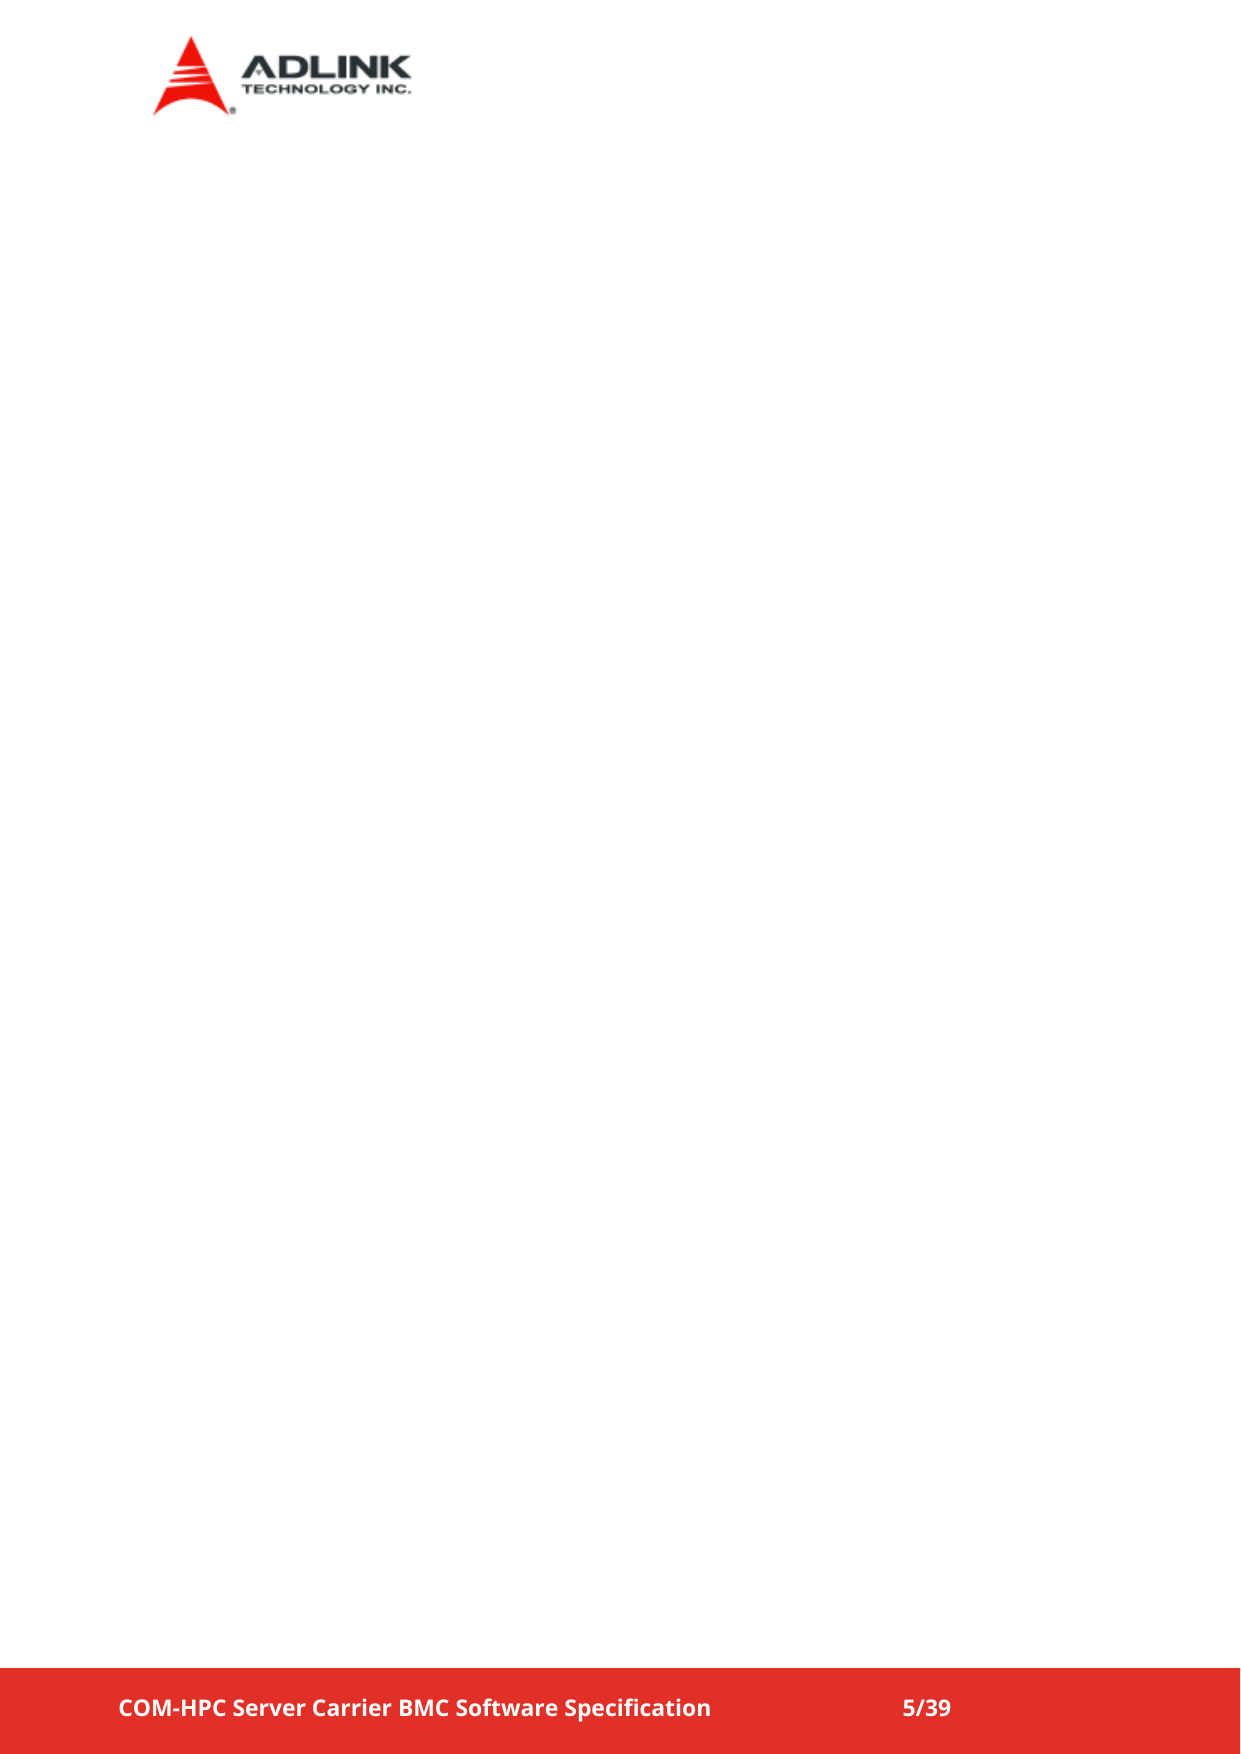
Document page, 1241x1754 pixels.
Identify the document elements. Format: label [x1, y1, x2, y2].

picture [149, 28, 417, 118]
